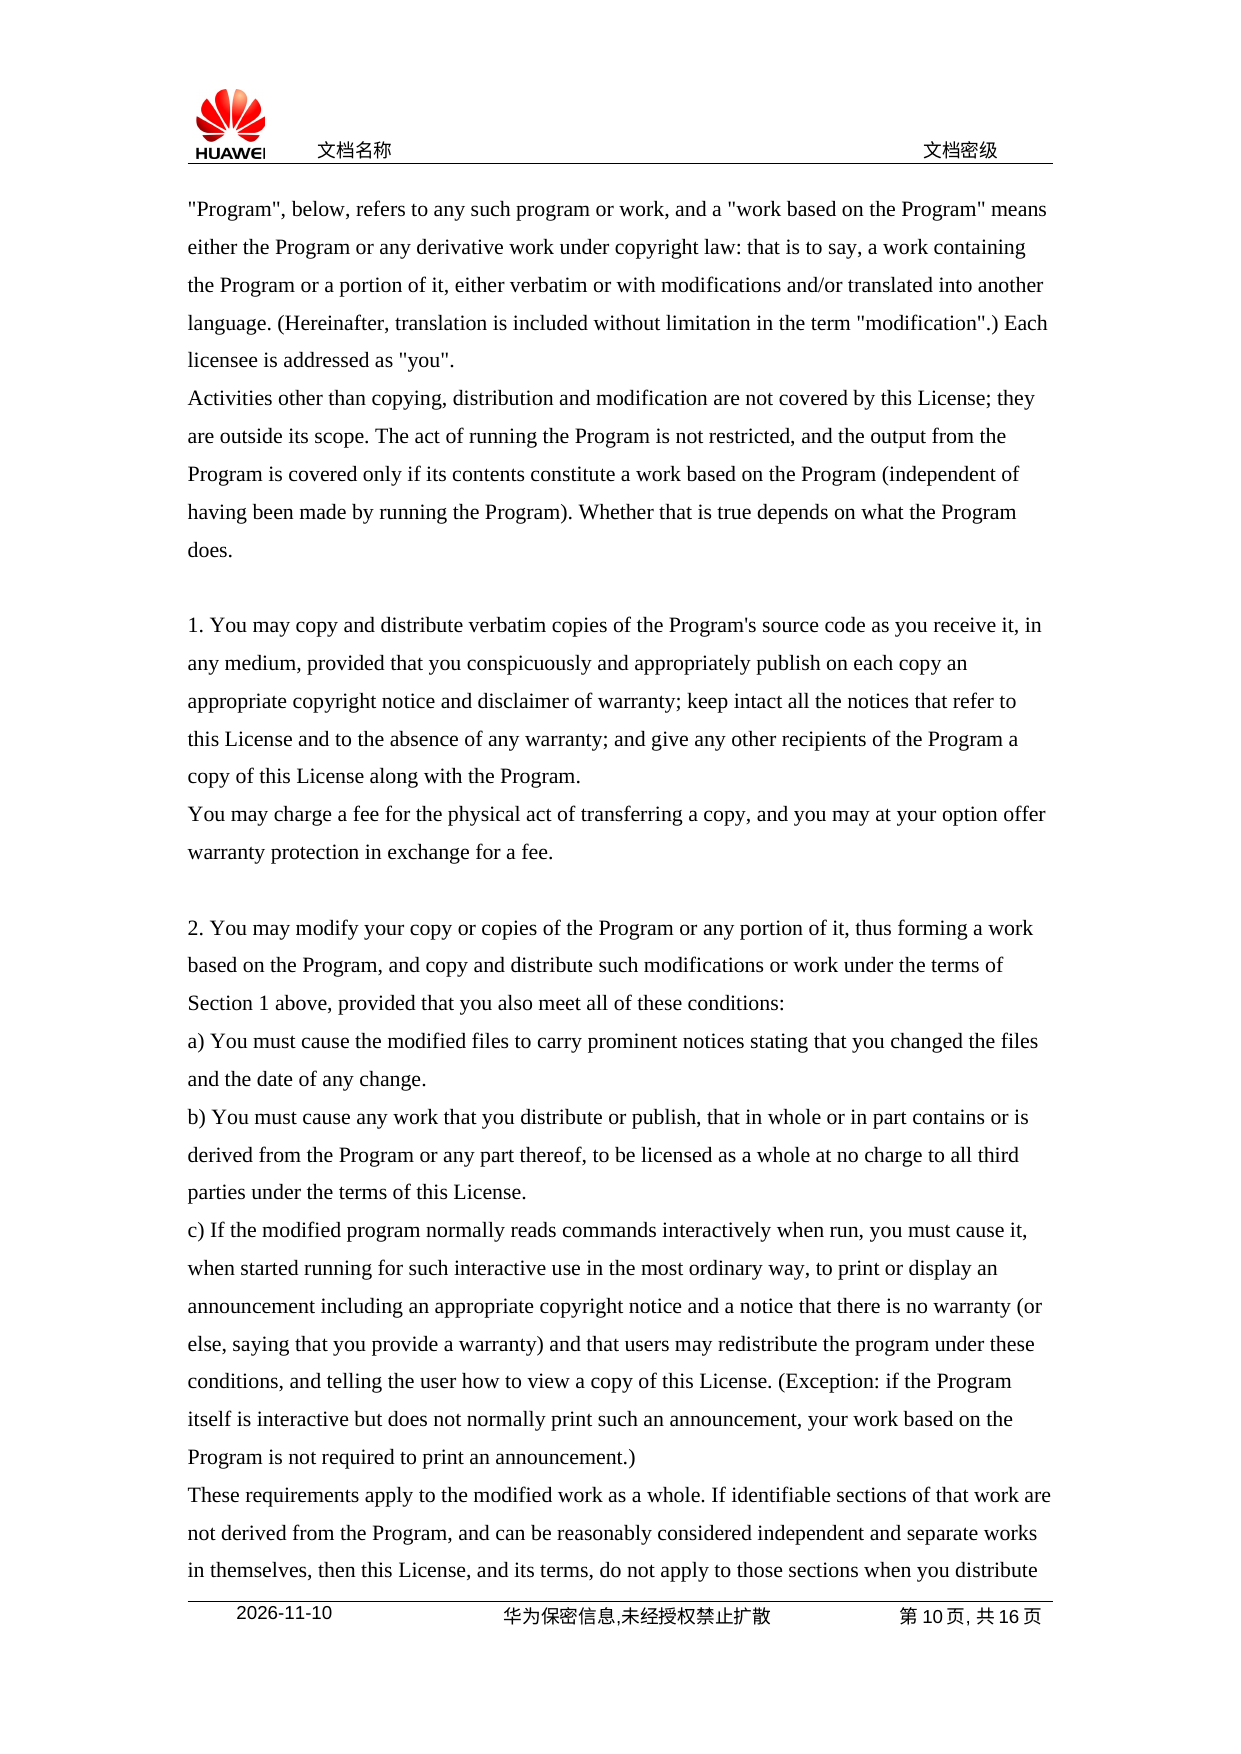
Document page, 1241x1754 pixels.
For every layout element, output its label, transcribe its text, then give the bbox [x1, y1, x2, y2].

text 1. You may copy and distribute verbatim copies of the Program's source code as you receive it, in any medium, provided that you conspicuously and appropriately publish on each copy an appropriate copyright notice and disclaimer of warranty; keep intact all the notices that refer to this License and to the absence of any warranty; and give any other recipients of the Program a copy of this License along with the Program. [187, 612, 1053, 789]
text a) You must cause the modified files to carry prominent notices stating that you changed the files and the date of any change. [187, 1028, 1053, 1091]
picture [196, 89, 265, 159]
text You may charge a fee for the physical act of transferring a copy, and you may at your option offer warranty protection in exchange for a fee. [187, 801, 1053, 864]
text 2. You may modify your copy or copies of the Program or any portion of it, thus forming a work based on the Program, and copy and distribute such modifications or work under the terms of Section 1 above, provided that you also meet all of these conditions: [187, 915, 1053, 1016]
text b) You must cause any work that you distribute or publish, that in whole or in part contains or is derived from the Program or any part thereof, to be licensed as a whole at no charge to all third parties under the terms of this License. [187, 1104, 1053, 1204]
text Activities other than copying, distribution and modification are not covered by this License; they are outside its scope. The act of running the Program is not restricted, and the output from the Program is covered only if its contents constitute a work based on the Program (independent of having been made by running the Program). Whether that is true depends on what the Program does. [187, 385, 1053, 562]
text c) If the modified program normally reads commands interactively when run, you must cause it, when started running for such interactive use in the most ordinary way, to print or display an announcement including an appropriate copyright notice and a notice that there is no warranty (or else, saying that you provide a warranty) and that users may redistribute the program under these conditions, and telling the user how to view a copy of this License. (Exception: if the Program itself is interactive but does not normally print such an announcement, your work based on the Program is not required to print an announcement.) [187, 1217, 1053, 1469]
